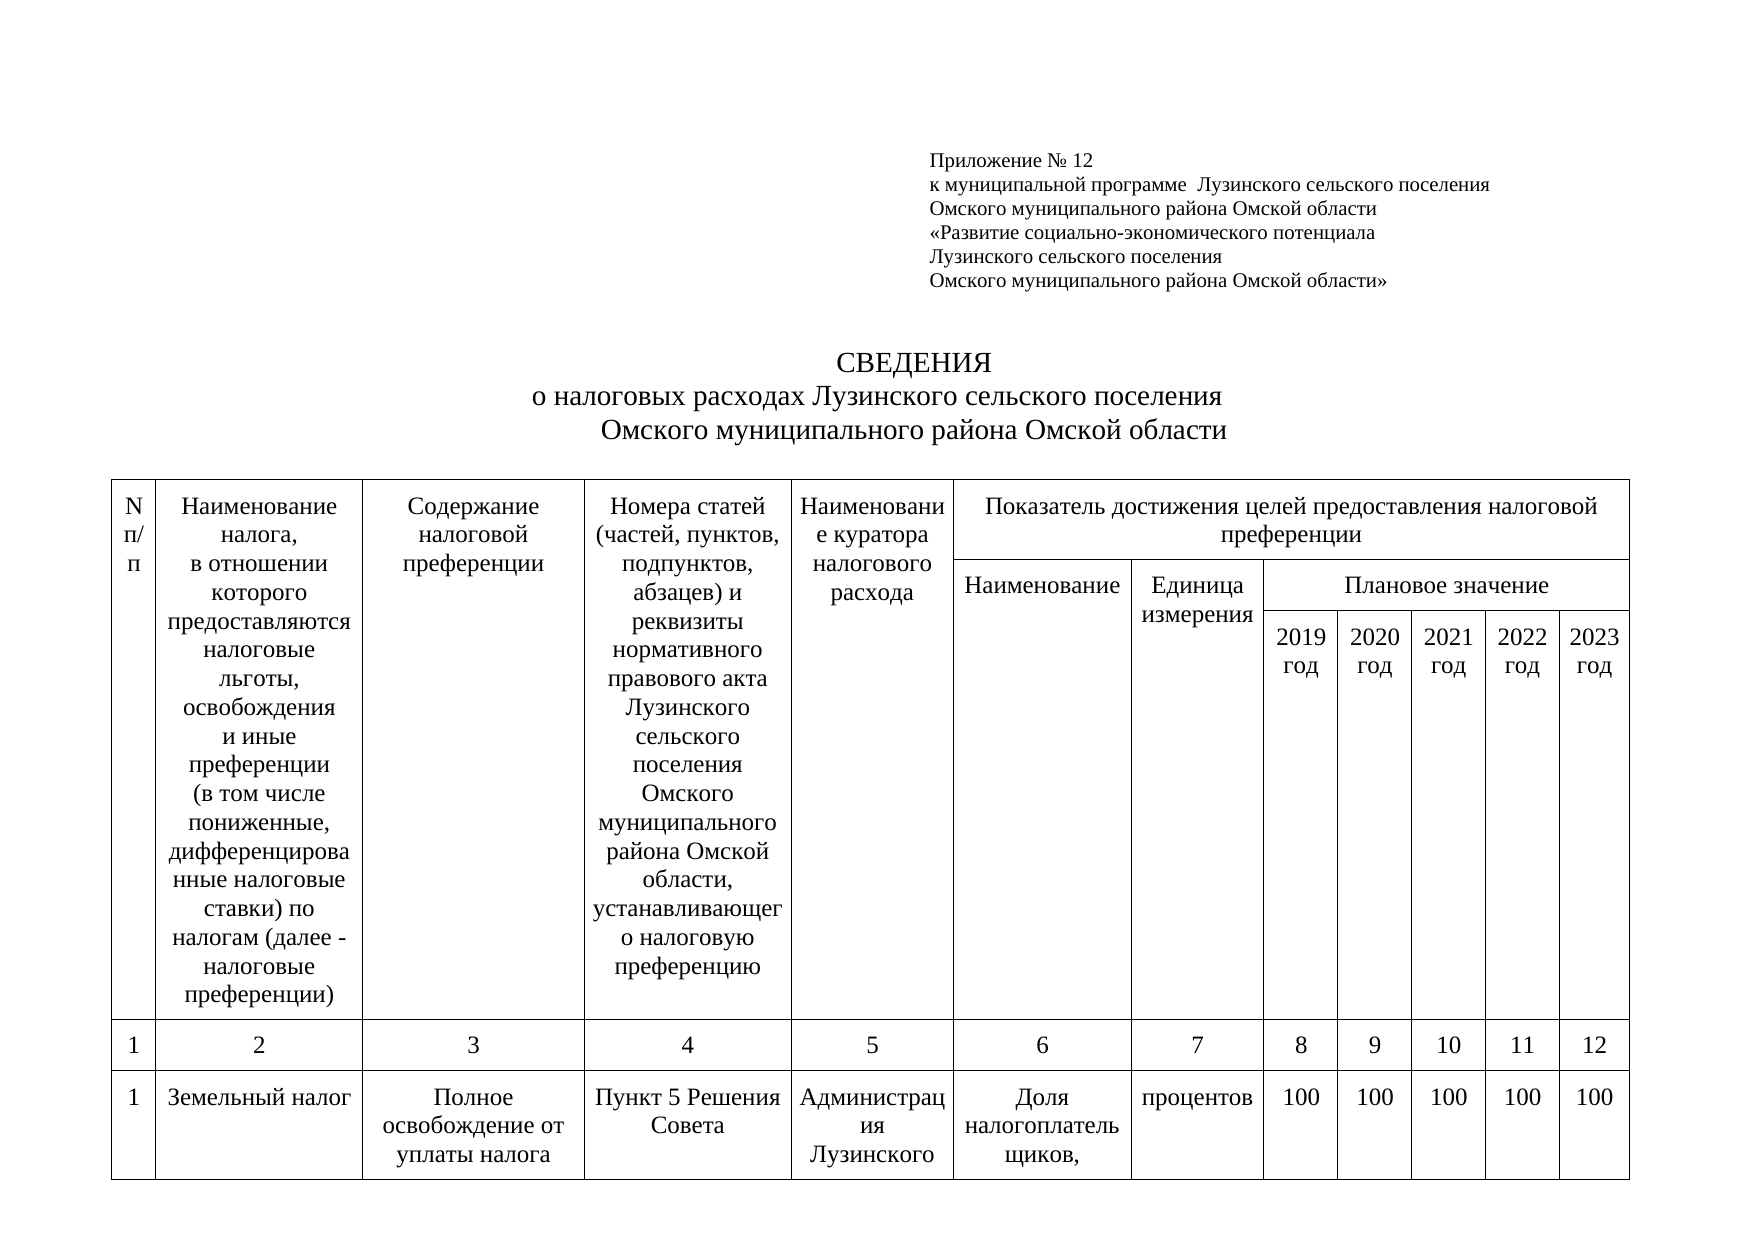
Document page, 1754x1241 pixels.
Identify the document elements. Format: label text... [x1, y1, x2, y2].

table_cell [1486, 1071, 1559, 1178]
table_cell 1 [112, 1020, 155, 1070]
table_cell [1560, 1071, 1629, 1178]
table_cell 2 [156, 1020, 362, 1070]
table_cell 100 [1264, 1071, 1337, 1178]
table_header Наименование куратора налогового расхода [792, 480, 953, 1019]
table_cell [585, 1071, 791, 1178]
table_cell 100 [1338, 1071, 1411, 1178]
table_cell 100 [1412, 1071, 1485, 1178]
table_cell 5 [792, 1020, 953, 1070]
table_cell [792, 1071, 953, 1178]
table_cell 10 [1412, 1020, 1485, 1070]
text о налоговых расходах Лузинского сельского поселения [118, 378, 1636, 412]
table_cell 2019 год [1264, 611, 1337, 1019]
text Омского муниципального района Омской области [856, 196, 1636, 220]
text «Развитие социально-экономического потенциала [856, 220, 1636, 244]
text Омского муниципального района Омской области [118, 412, 1636, 446]
text Лузинского сельского поселения [856, 244, 1636, 268]
table_cell 2023 год [1560, 611, 1629, 1019]
text к муниципальной программе Лузинского сельского поселения [929, 172, 1636, 196]
table_cell 7 [1132, 1020, 1263, 1070]
table_cell 2022 год [1486, 611, 1559, 1019]
table_header N п/п [112, 480, 155, 1019]
text Приложение № 12 [856, 148, 1636, 172]
table_header Показатель достижения целей предоставления налоговой преференции [954, 480, 1629, 559]
table_header Номера статей (частей, пунктов, подпунктов, абзацев) и реквизиты нормативного правового акта Лузинского сельского поселения Омского муниципального района Омской области, устанавливающего налоговую преференцию [585, 480, 791, 1019]
table_cell 3 [363, 1020, 584, 1070]
table_cell 12 [1560, 1020, 1629, 1070]
table_cell 2020 год [1338, 611, 1411, 1019]
table_cell 9 [1338, 1020, 1411, 1070]
text Омского муниципального района Омской области» [856, 268, 1636, 292]
table_cell 11 [1486, 1020, 1559, 1070]
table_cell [954, 1071, 1131, 1178]
table_cell 4 [585, 1020, 791, 1070]
table_cell Единица измерения [1132, 560, 1263, 1019]
table_cell 6 [954, 1020, 1131, 1070]
table_cell 2021 год [1412, 611, 1485, 1019]
text СВЕДЕНИЯ [118, 345, 1636, 378]
table_header Содержание налоговой преференции [363, 480, 584, 1019]
table_cell Земельный налог [156, 1071, 362, 1178]
table_cell 8 [1264, 1020, 1337, 1070]
table_cell процентов [1132, 1071, 1263, 1178]
table_cell 1 [112, 1071, 155, 1178]
table_header Наименование налога, в отношении которого предоставляются налоговые льготы, освобождения и иные преференции (в том числе пониженные, дифференцированные налоговые ставки) по налогам (далее - налоговые преференции) [156, 480, 362, 1019]
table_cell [363, 1071, 584, 1178]
table_cell Плановое значение [1264, 560, 1629, 610]
table_cell Наименование [954, 560, 1131, 1019]
